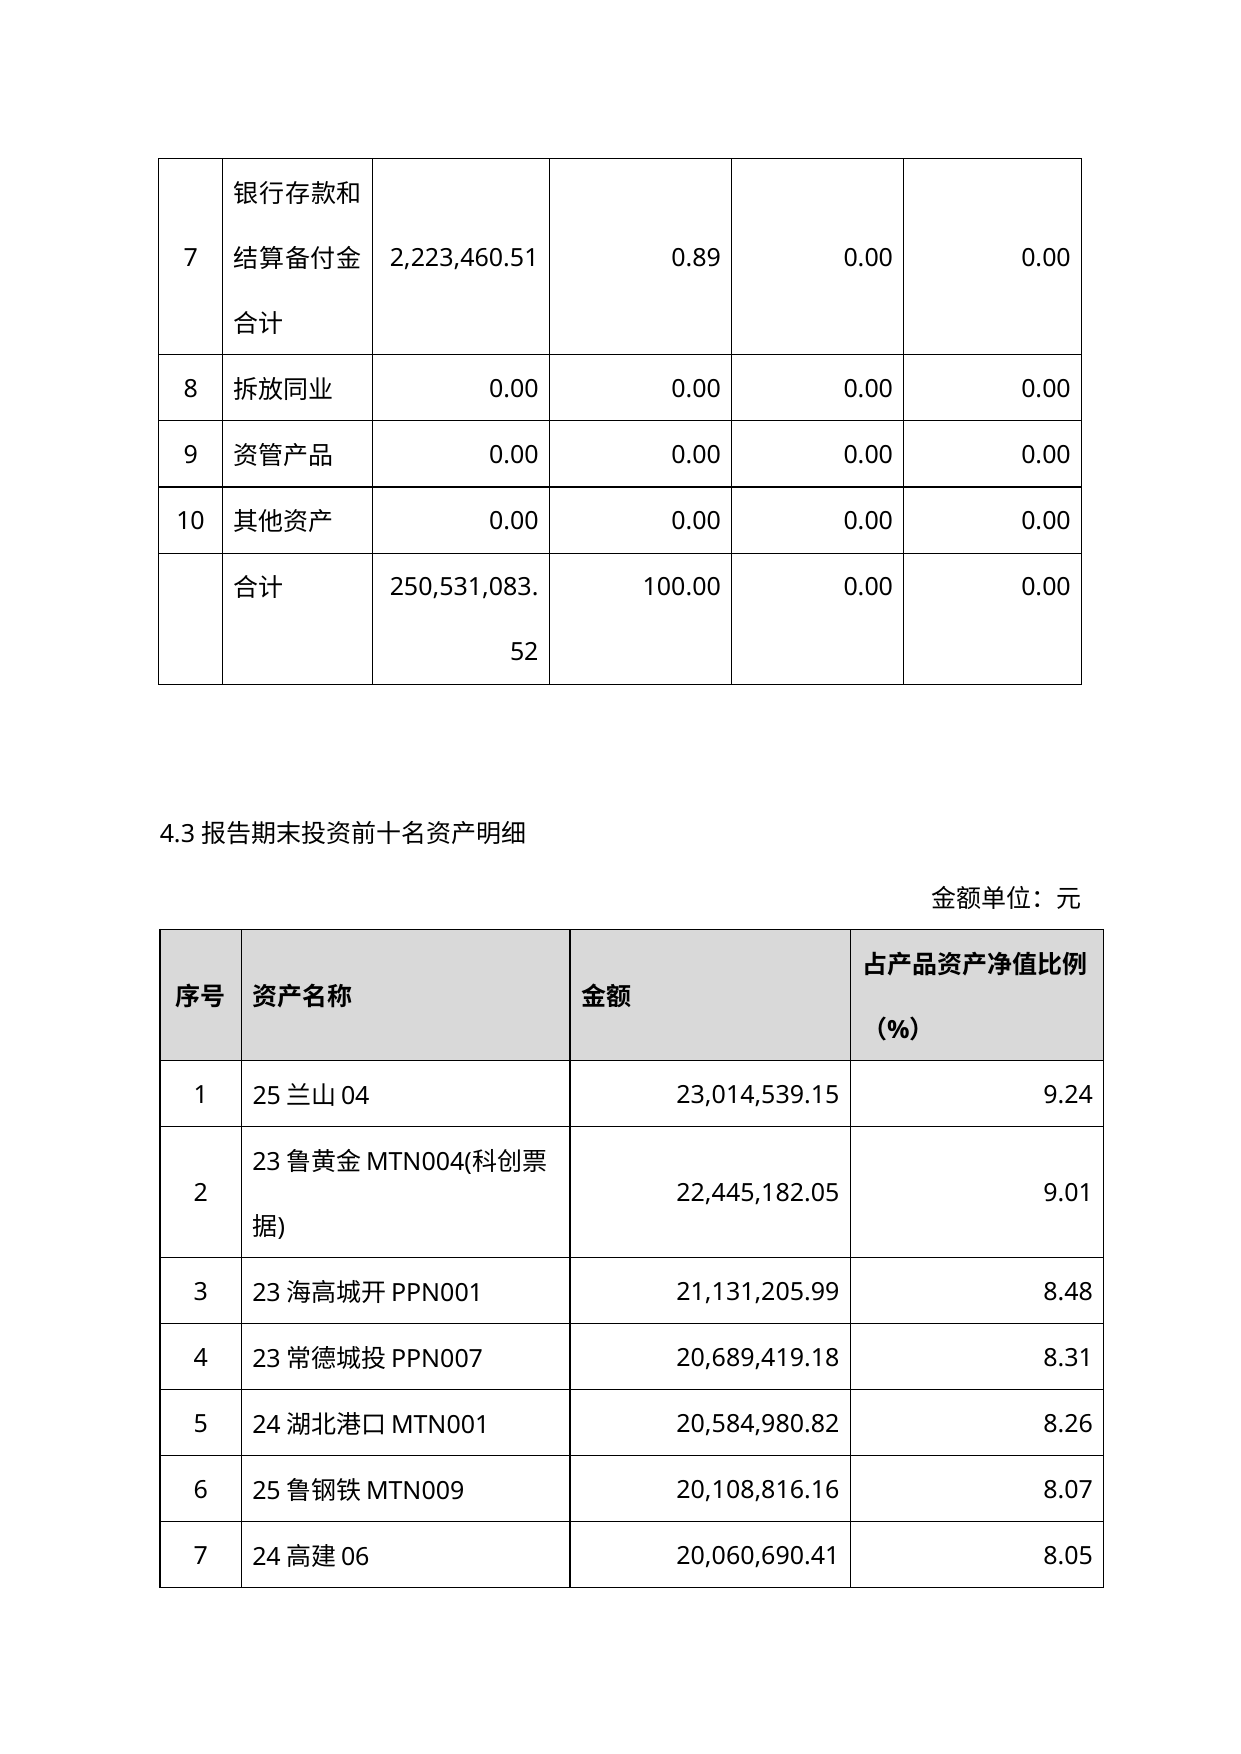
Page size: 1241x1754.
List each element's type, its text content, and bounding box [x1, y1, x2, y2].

table_cell 25兰山04 [242, 1061, 569, 1126]
table_cell 8.31 [851, 1324, 1103, 1389]
table_cell 6 [161, 1456, 241, 1521]
table_cell 0.89 [550, 159, 731, 354]
table_cell 0.00 [732, 159, 903, 354]
table_cell 24湖北港口MTN001 [242, 1390, 569, 1455]
table_header 资产名称 [242, 930, 569, 1060]
text 金额单位：元 [159, 864, 1081, 929]
table_cell 22,445,182.05 [571, 1127, 850, 1257]
table_cell [159, 554, 222, 683]
table_cell 拆放同业 [223, 355, 372, 420]
table_cell 0.00 [904, 488, 1081, 552]
table_cell 0.00 [373, 488, 549, 552]
table_cell 23,014,539.15 [571, 1061, 850, 1126]
table_cell 其他资产 [223, 488, 372, 552]
table_cell 0.00 [732, 355, 903, 420]
table_cell 250,531,083.52 [373, 554, 549, 683]
table_cell 20,584,980.82 [571, 1390, 850, 1455]
table_cell 8.05 [851, 1522, 1103, 1587]
table_cell 资管产品 [223, 421, 372, 486]
text 4.3 报告期末投资前十名资产明细 [159, 799, 1081, 864]
table_cell 0.00 [732, 421, 903, 486]
table_cell 0.00 [732, 488, 903, 552]
table_cell 5 [161, 1390, 241, 1455]
table_cell 2,223,460.51 [373, 159, 549, 354]
table_cell 8 [159, 355, 222, 420]
table_cell 0.00 [904, 355, 1081, 420]
table_header 占产品资产净值比例（%） [851, 930, 1103, 1060]
table_cell 10 [159, 488, 222, 552]
table_cell 25鲁钢铁MTN009 [242, 1456, 569, 1521]
table_cell 23鲁黄金MTN004(科创票据) [242, 1127, 569, 1257]
table_cell 0.00 [904, 421, 1081, 486]
table_cell 20,060,690.41 [571, 1522, 850, 1587]
table_header 序号 [161, 930, 241, 1060]
table_cell 银行存款和结算备付金合计 [223, 159, 372, 354]
table_cell 3 [161, 1258, 241, 1323]
table_cell 24高建06 [242, 1522, 569, 1587]
table_cell 1 [161, 1061, 241, 1126]
table_cell 7 [159, 159, 222, 354]
table_cell 23海高城开PPN001 [242, 1258, 569, 1323]
table_cell 0.00 [904, 554, 1081, 683]
table_cell 9.24 [851, 1061, 1103, 1126]
table_cell 0.00 [904, 159, 1081, 354]
table_cell 8.48 [851, 1258, 1103, 1323]
table_cell 100.00 [550, 554, 731, 683]
table_cell 合计 [223, 554, 372, 683]
table_cell 9.01 [851, 1127, 1103, 1257]
table_cell 9 [159, 421, 222, 486]
table_cell 0.00 [732, 554, 903, 683]
table_cell 0.00 [373, 355, 549, 420]
table_cell 4 [161, 1324, 241, 1389]
table_cell 0.00 [550, 355, 731, 420]
table_cell 8.07 [851, 1456, 1103, 1521]
table_cell 23常德城投PPN007 [242, 1324, 569, 1389]
table_cell 2 [161, 1127, 241, 1257]
table_cell 0.00 [550, 421, 731, 486]
table_cell 0.00 [373, 421, 549, 486]
table_cell 21,131,205.99 [571, 1258, 850, 1323]
table_cell 20,108,816.16 [571, 1456, 850, 1521]
table_header 金额 [571, 930, 850, 1060]
table_cell 20,689,419.18 [571, 1324, 850, 1389]
table_cell 8.26 [851, 1390, 1103, 1455]
table_cell 7 [161, 1522, 241, 1587]
table_cell 0.00 [550, 488, 731, 552]
